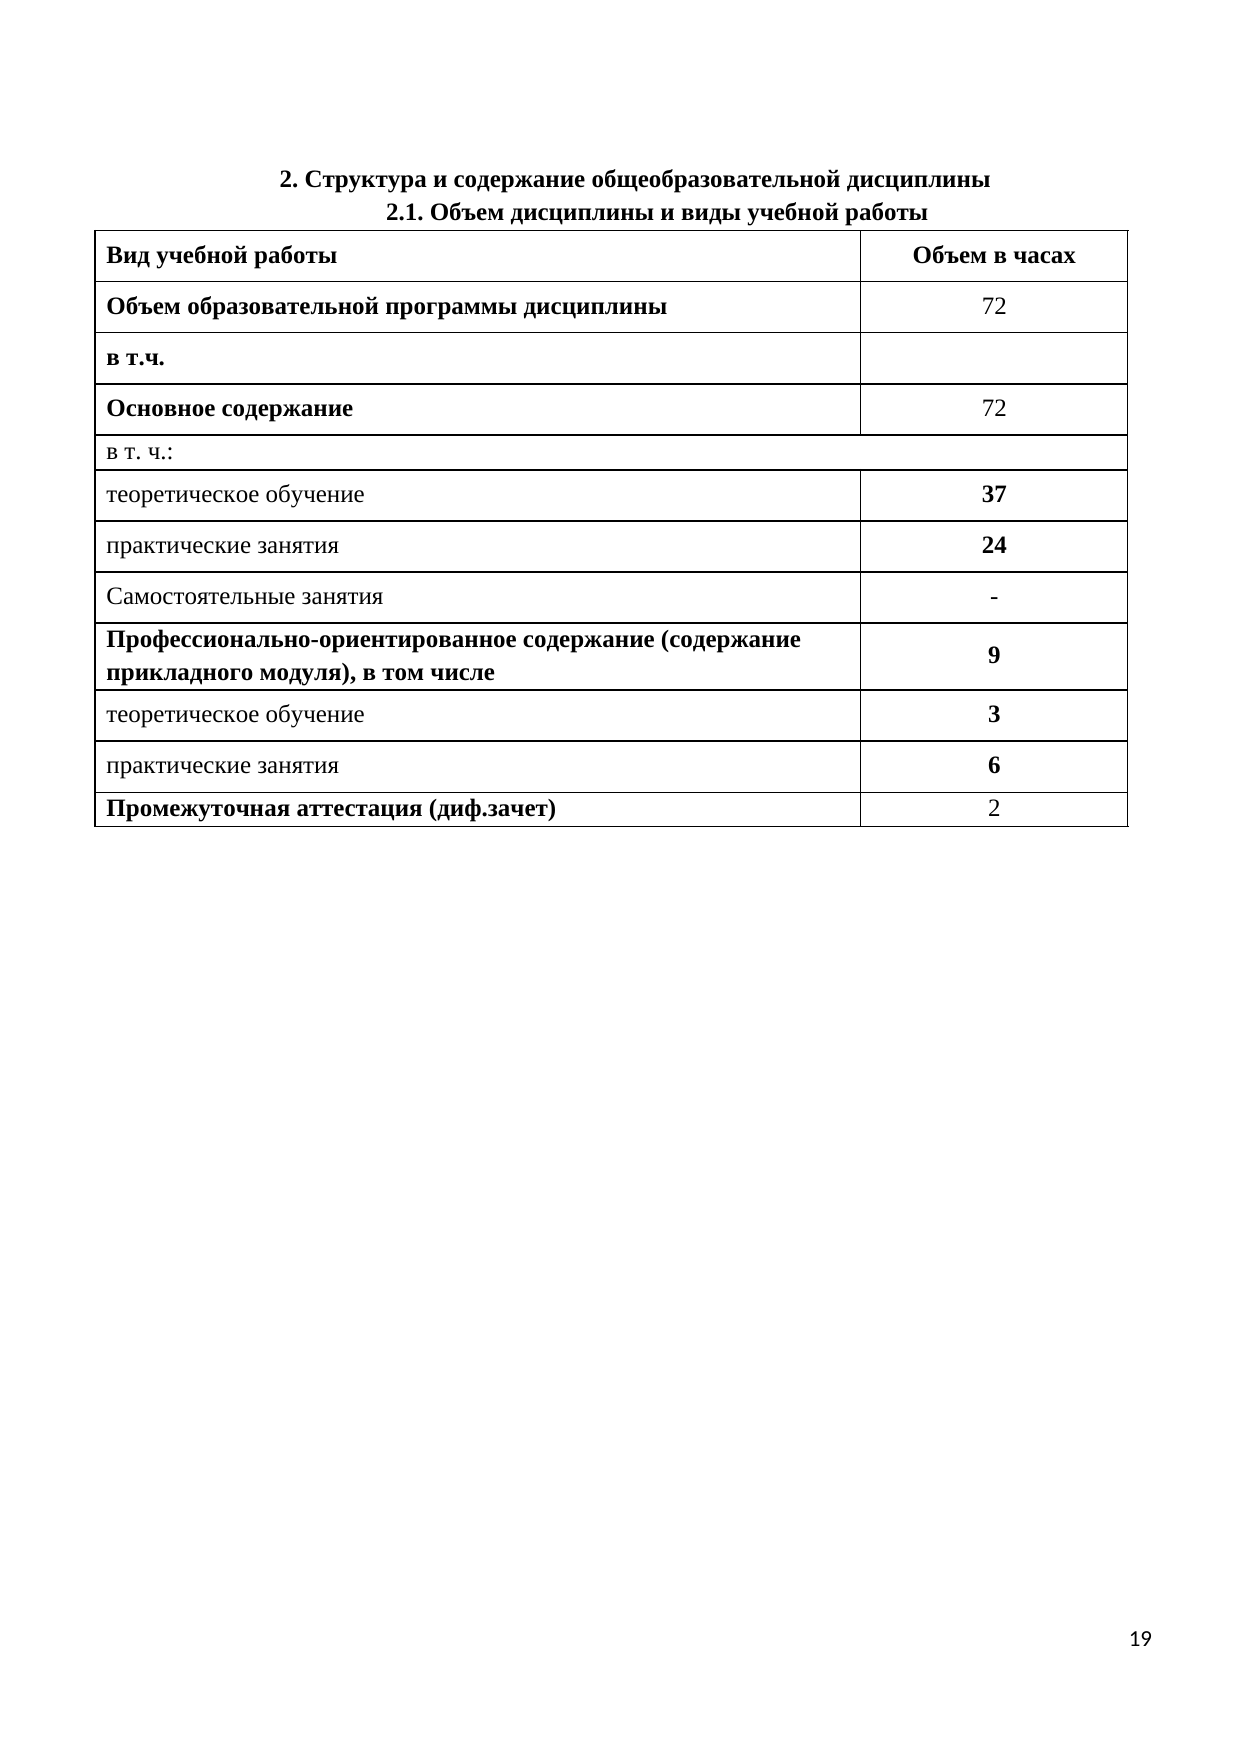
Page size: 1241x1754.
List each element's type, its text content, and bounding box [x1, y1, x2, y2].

table_cell [861, 333, 1127, 383]
table_cell в т. ч.: [96, 436, 1127, 469]
table_cell 37 [861, 471, 1127, 520]
table_cell 3 [861, 691, 1127, 740]
table_header Объем в часах [861, 231, 1127, 281]
table_header Вид учебной работы [96, 231, 860, 281]
table_cell 2 [861, 793, 1127, 826]
table_cell практические занятия [96, 522, 860, 571]
table_cell - [861, 573, 1127, 622]
table_cell Объем образовательной программы дисциплины [96, 282, 860, 332]
table_cell Основное содержание [96, 385, 860, 434]
table_cell Профессионально-ориентированное содержание (содержание прикладного модуля), в том числе [96, 624, 860, 689]
table_cell 72 [861, 282, 1127, 332]
table_cell теоретическое обучение [96, 691, 860, 740]
table_cell практические занятия [96, 742, 860, 791]
subtitle 2. Структура и содержание общеобразовательной дисциплины [118, 164, 1152, 192]
text 2.1. Объем дисциплины и виды учебной работы [118, 197, 1152, 226]
table_cell 9 [861, 624, 1127, 689]
table_cell 72 [861, 385, 1127, 434]
table_cell Промежуточная аттестация (диф.зачет) [96, 793, 860, 826]
table_cell теоретическое обучение [96, 471, 860, 520]
table_cell 24 [861, 522, 1127, 571]
table_cell в т.ч. [96, 333, 860, 383]
table_cell Самостоятельные занятия [96, 573, 860, 622]
table_cell 6 [861, 742, 1127, 791]
